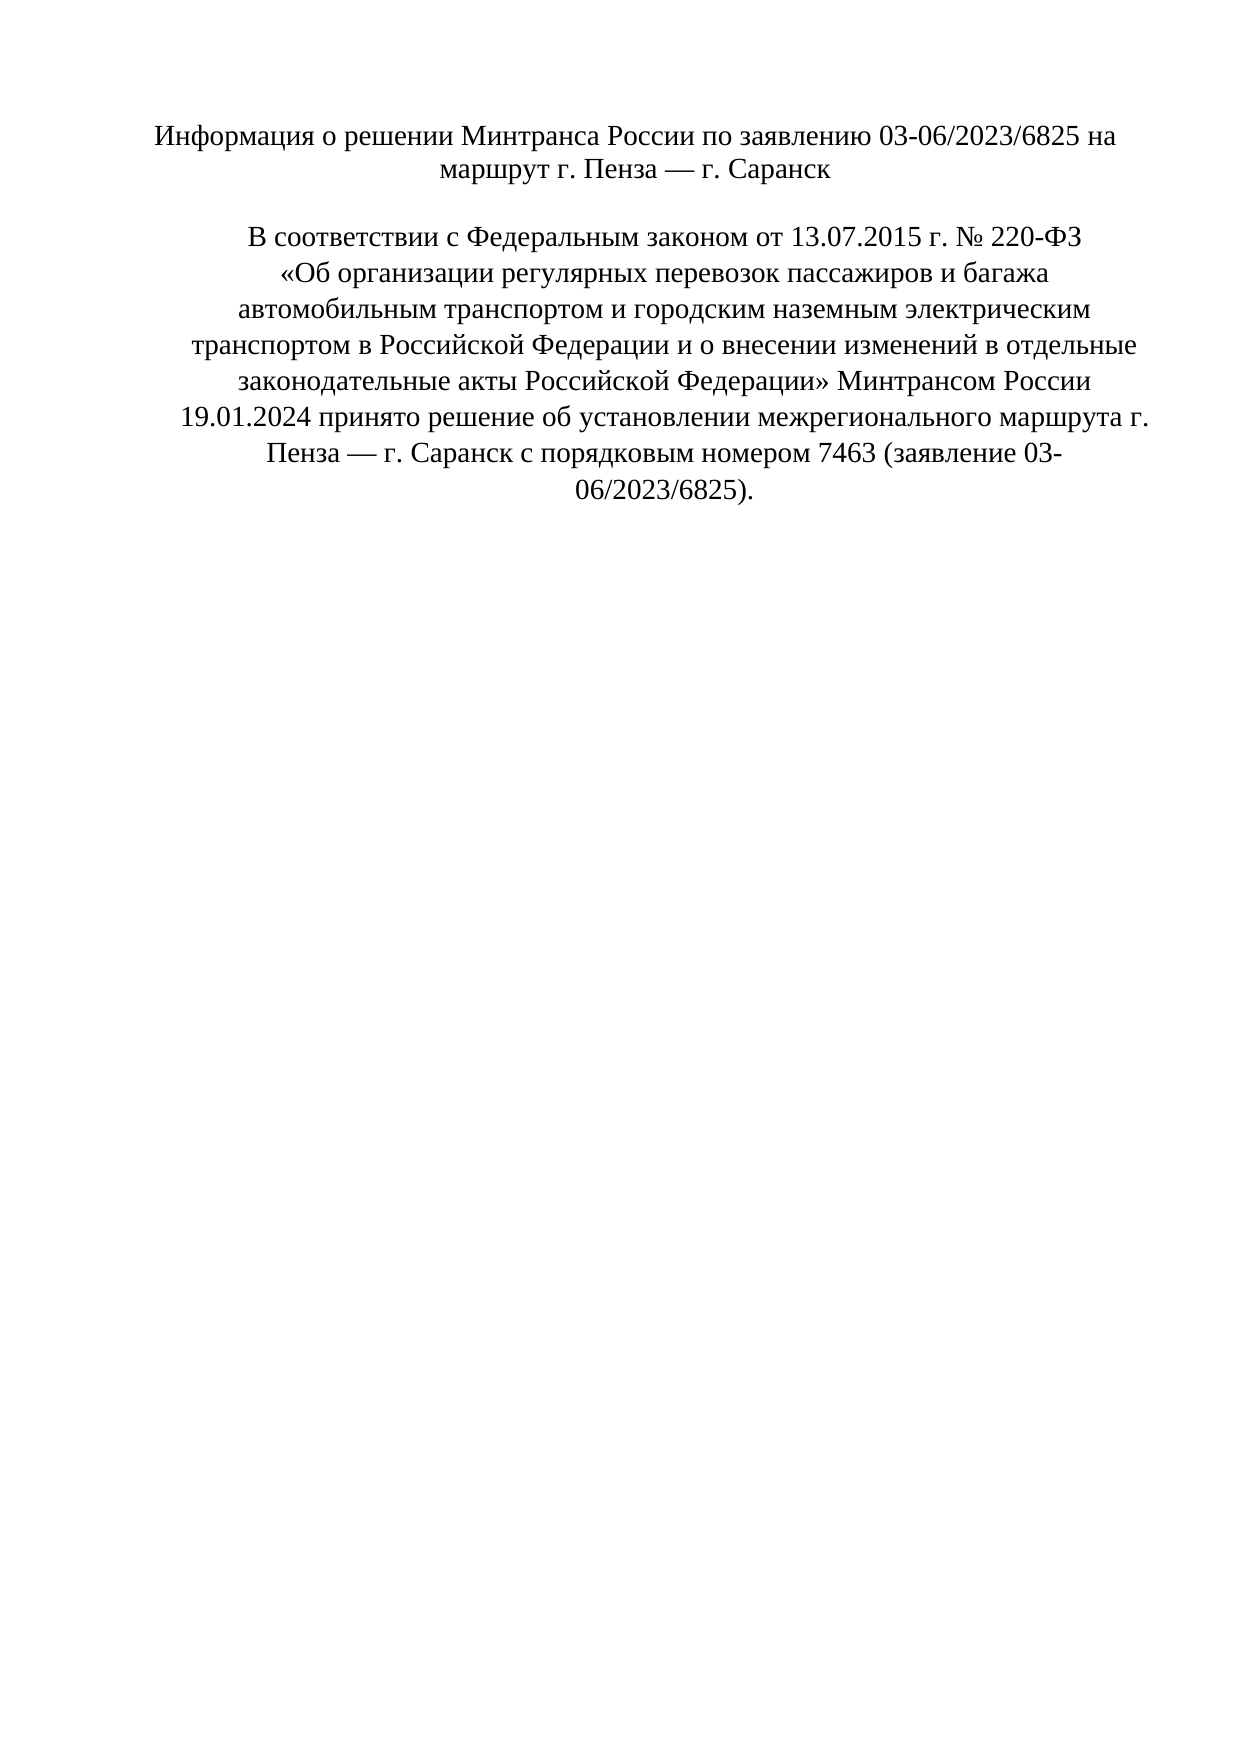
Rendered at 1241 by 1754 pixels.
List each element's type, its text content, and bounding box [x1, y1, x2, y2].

text Информация о решении Минтранса России по заявлению 03-06/2023/6825 на маршрут г. Пенза — г. Саранск [118, 118, 1152, 185]
text В соответствии с Федеральным законом от 13.07.2015 г. № 220-ФЗ «Об организации регулярных перевозок пассажиров и багажа автомобильным транспортом и городским наземным электрическим транспортом в Российской Федерации и о внесении изменений в отдельные законодательные акты Российской Федерации» Минтрансом России 19.01.2024 принято решение об установлении межрегионального маршрута г. Пенза — г. Саранск с порядковым номером 7463 (заявление 03-06/2023/6825). [177, 219, 1152, 505]
